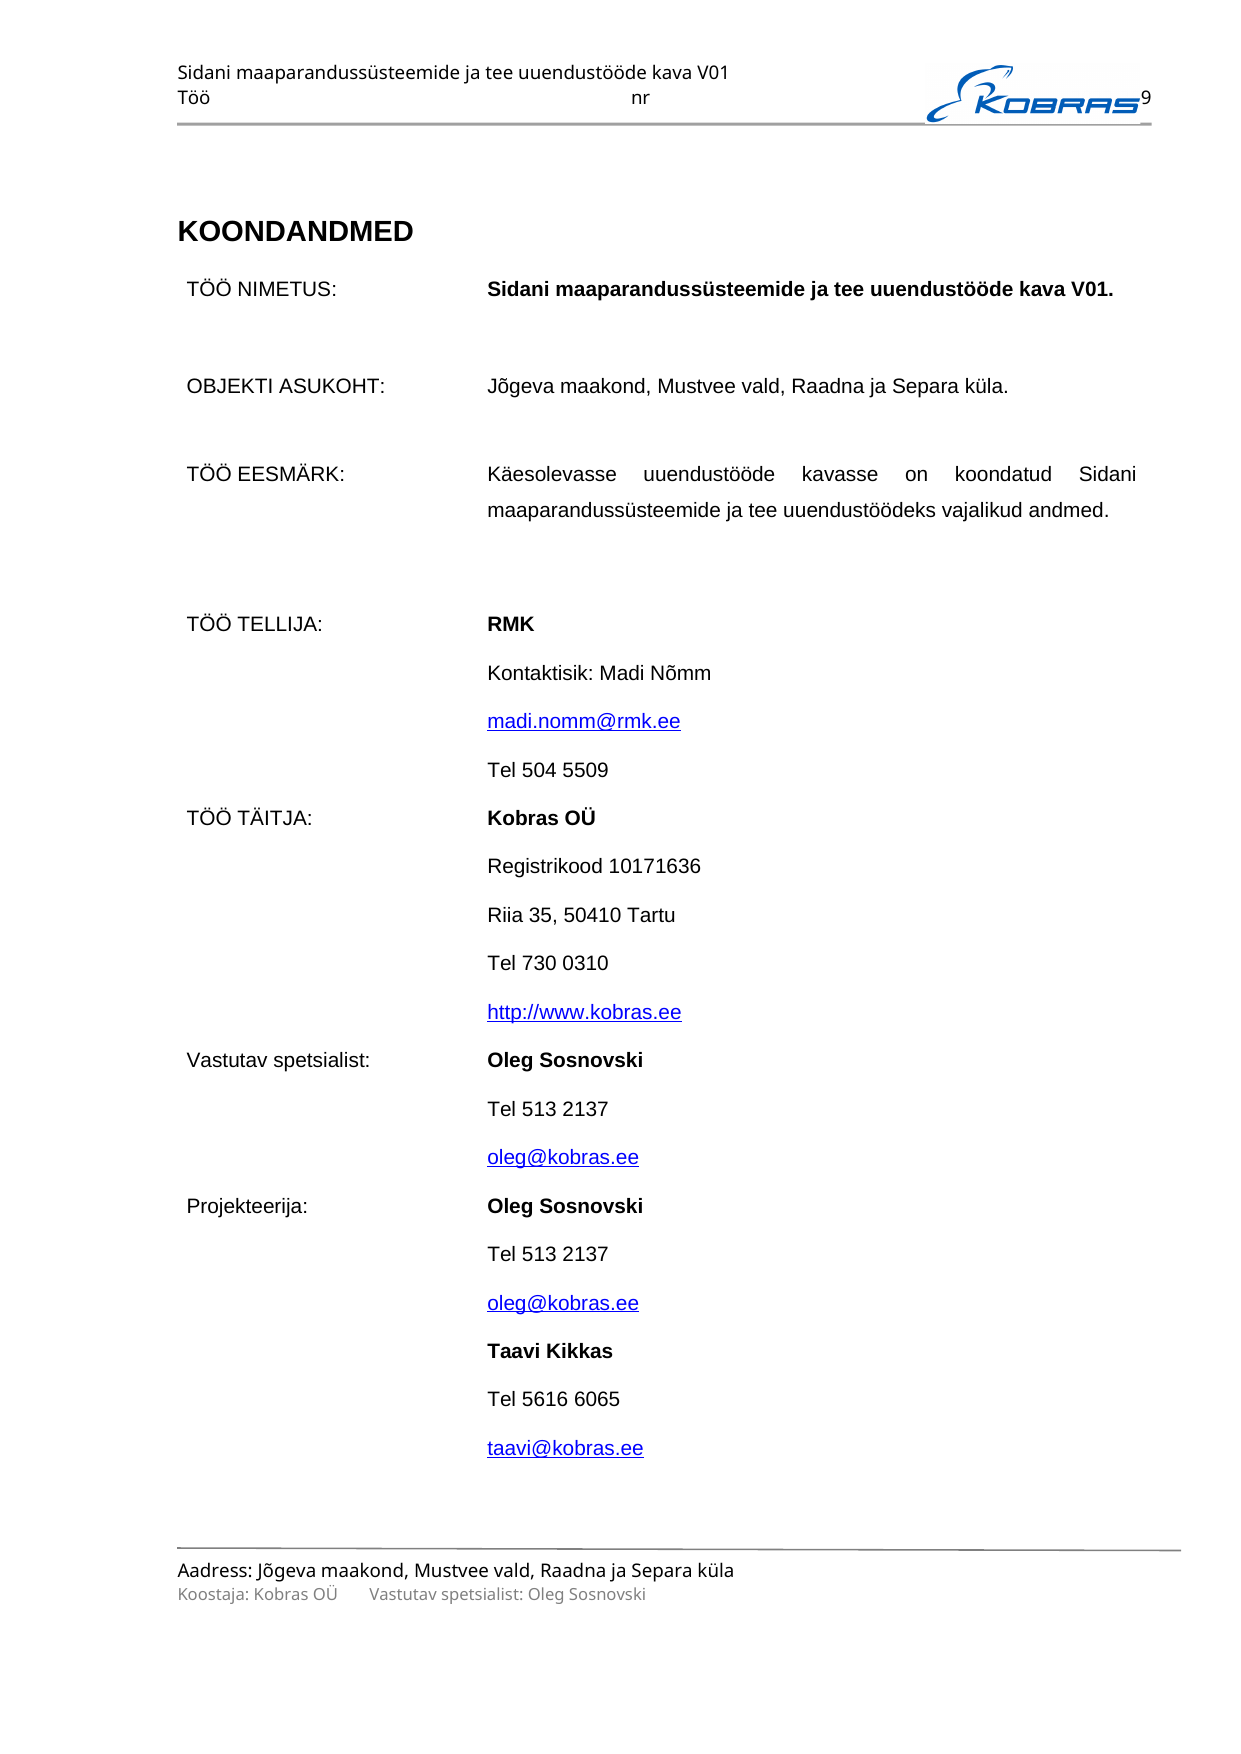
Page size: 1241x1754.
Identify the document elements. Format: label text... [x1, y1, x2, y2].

table_cell Objekti Asukoht: [179, 374, 480, 462]
table_cell Jõgeva maakond, Mustvee vald, Raadna ja Separa küla. [480, 374, 1144, 462]
table_cell Töö EESmärk: [179, 462, 480, 612]
table_cell Oleg Sosnovski Tel 513 2137 oleg@kobras.ee [480, 1048, 1144, 1193]
table_cell RMK Kontaktisik: Madi Nõmm madi.nomm@rmk.ee Tel 504 5509 [480, 612, 1144, 806]
table_cell Projekteerija: [179, 1194, 480, 1484]
table_cell töö Tellija: [179, 612, 480, 806]
table_cell Töö täitja: [179, 806, 480, 1048]
table_header Töö nimetus: [179, 277, 480, 374]
table_cell Käesolevasse uuendustööde kavasse on koondatud Sidani maaparandussüsteemide ja tee uuendustöödeks vajalikud andmed. [480, 462, 1144, 612]
table_header Sidani maaparandussüsteemide ja tee uuendustööde kava V01. [480, 277, 1144, 374]
table_cell Kobras OÜ Registrikood 10171636 Riia 35, 50410 Tartu Tel 730 0310 http://www.kobras.ee [480, 806, 1144, 1048]
subtitle KOONDANDMED [177, 214, 1152, 248]
table_cell Oleg Sosnovski Tel 513 2137 oleg@kobras.ee Taavi Kikkas Tel 5616 6065 taavi@kobras.ee [480, 1194, 1144, 1484]
table_cell Vastutav spetsialist: [179, 1048, 480, 1193]
